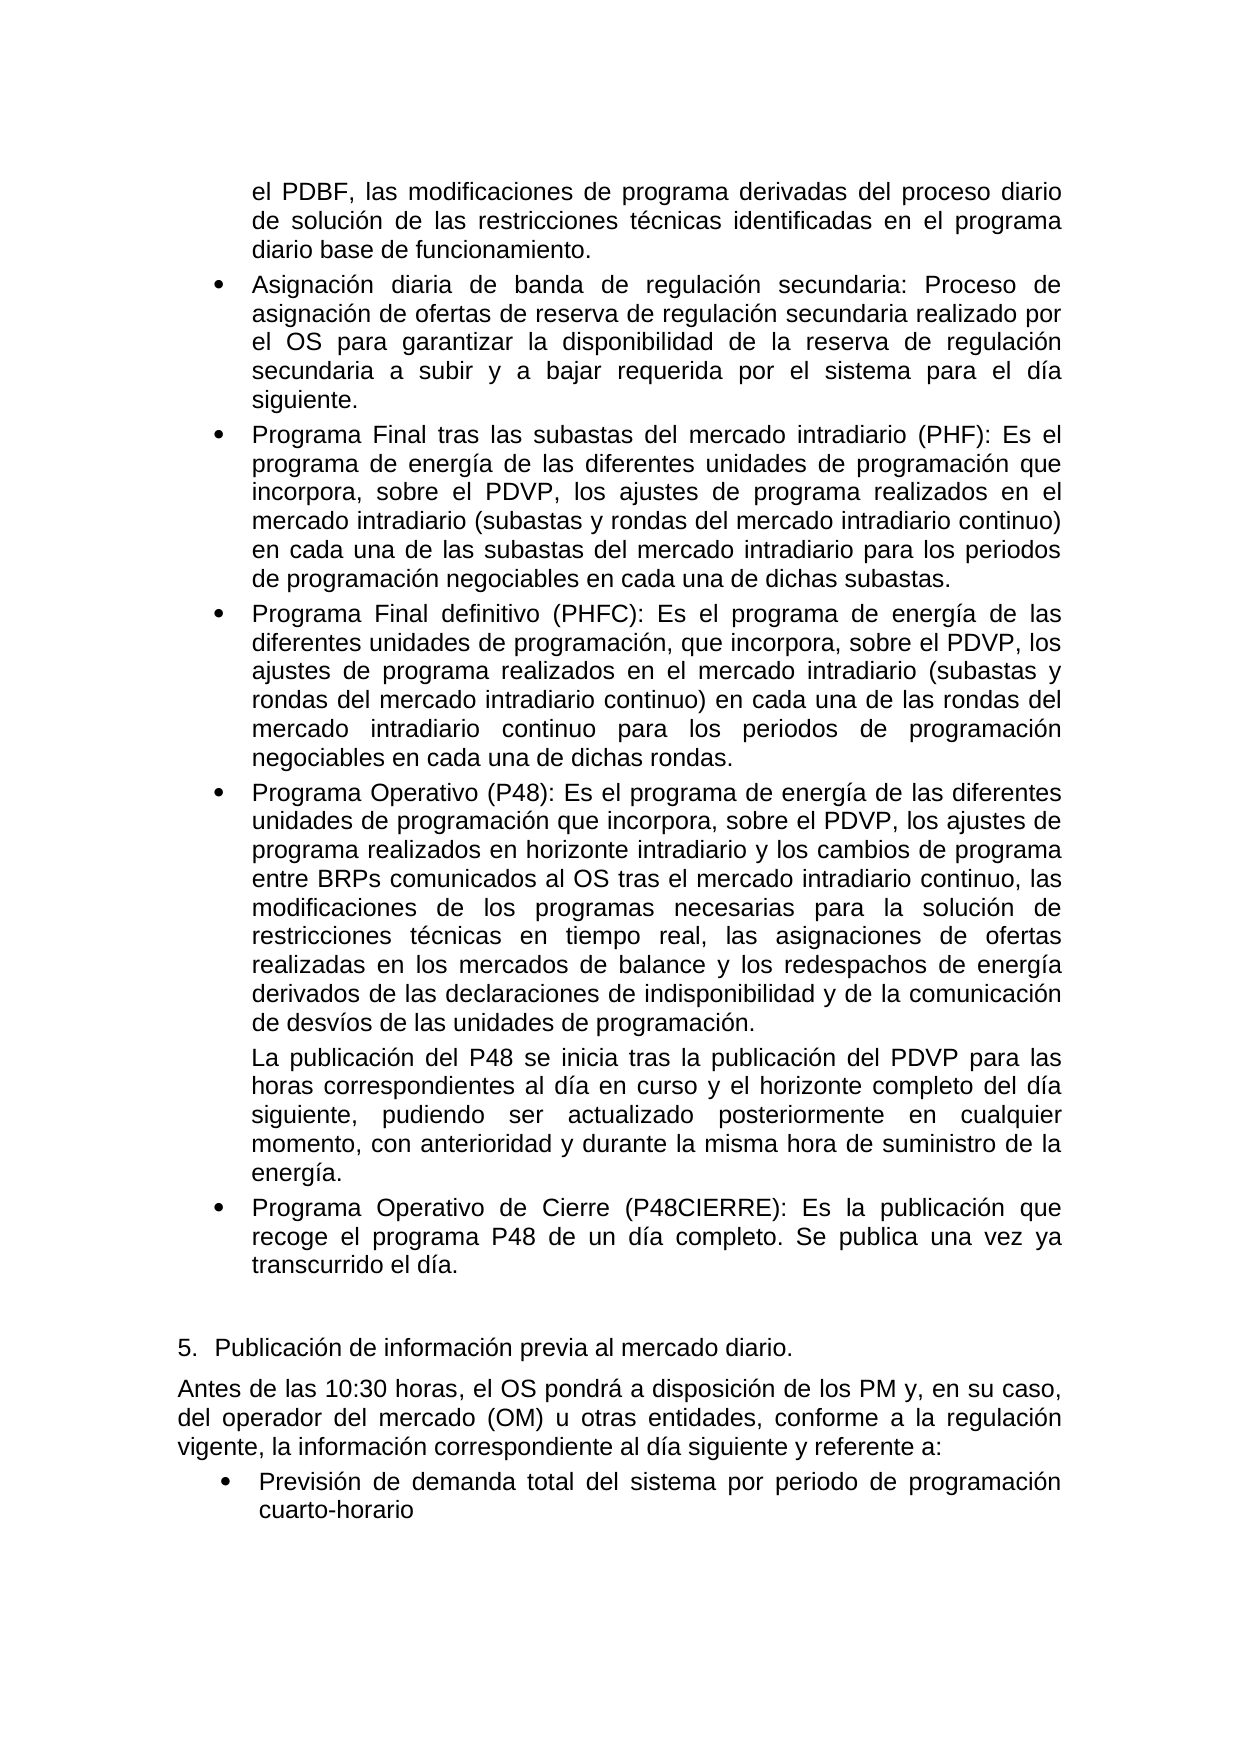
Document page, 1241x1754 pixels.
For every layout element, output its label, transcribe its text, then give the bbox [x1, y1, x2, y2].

list Previsión de demanda total del sistema por periodo de programación cuarto-horario [221, 1466, 1063, 1524]
list Asignación diaria de banda de regulación secundaria: Proceso de asignación de ofertas de reserva de regulación secundaria realizado por el OS para garantizar la disponibilidad de la reserva de regulación secundaria a subir y a bajar requerida por el sistema para el día siguiente. [214, 270, 1063, 413]
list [214, 177, 1063, 263]
list Programa Operativo de Cierre (P48CIERRE): Es la publicación que recoge el programa P48 de un día completo. Se publica una vez ya transcurrido el día. [214, 1193, 1063, 1279]
list Publicación de información previa al mercado diario. [177, 1333, 1063, 1361]
text Antes de las 10:30 horas, el OS pondrá a disposición de los PM y, en su caso, del operador del mercado (OM) u otras entidades, conforme a la regulación vigente, la información correspondiente al día siguiente y referente a: [177, 1374, 1063, 1460]
list Programa Final definitivo (PHFC): Es el programa de energía de las diferentes unidades de programación, que incorpora, sobre el PDVP, los ajustes de programa realizados en el mercado intradiario (subastas y rondas del mercado intradiario continuo) en cada una de las rondas del mercado intradiario continuo para los periodos de programación negociables en cada una de dichas rondas. [214, 599, 1063, 771]
list Programa Final tras las subastas del mercado intradiario (PHF): Es el programa de energía de las diferentes unidades de programación que incorpora, sobre el PDVP, los ajustes de programa realizados en el mercado intradiario (subastas y rondas del mercado intradiario continuo) en cada una de las subastas del mercado intradiario para los periodos de programación negociables en cada una de dichas subastas. [214, 420, 1063, 592]
text La publicación del P48 se inicia tras la publicación del PDVP para las horas correspondientes al día en curso y el horizonte completo del día siguiente, pudiendo ser actualizado posteriormente en cualquier momento, con anterioridad y durante la misma hora de suministro de la energía. [251, 1043, 1063, 1186]
list Programa Operativo (P48): Es el programa de energía de las diferentes unidades de programación que incorpora, sobre el PDVP, los ajustes de programa realizados en horizonte intradiario y los cambios de programa entre BRPs comunicados al OS tras el mercado intradiario continuo, las modificaciones de los programas necesarias para la solución de restricciones técnicas en tiempo real, las asignaciones de ofertas realizadas en los mercados de balance y los redespachos de energía derivados de las declaraciones de indisponibilidad y de la comunicación de desvíos de las unidades de programación. [214, 777, 1063, 1036]
